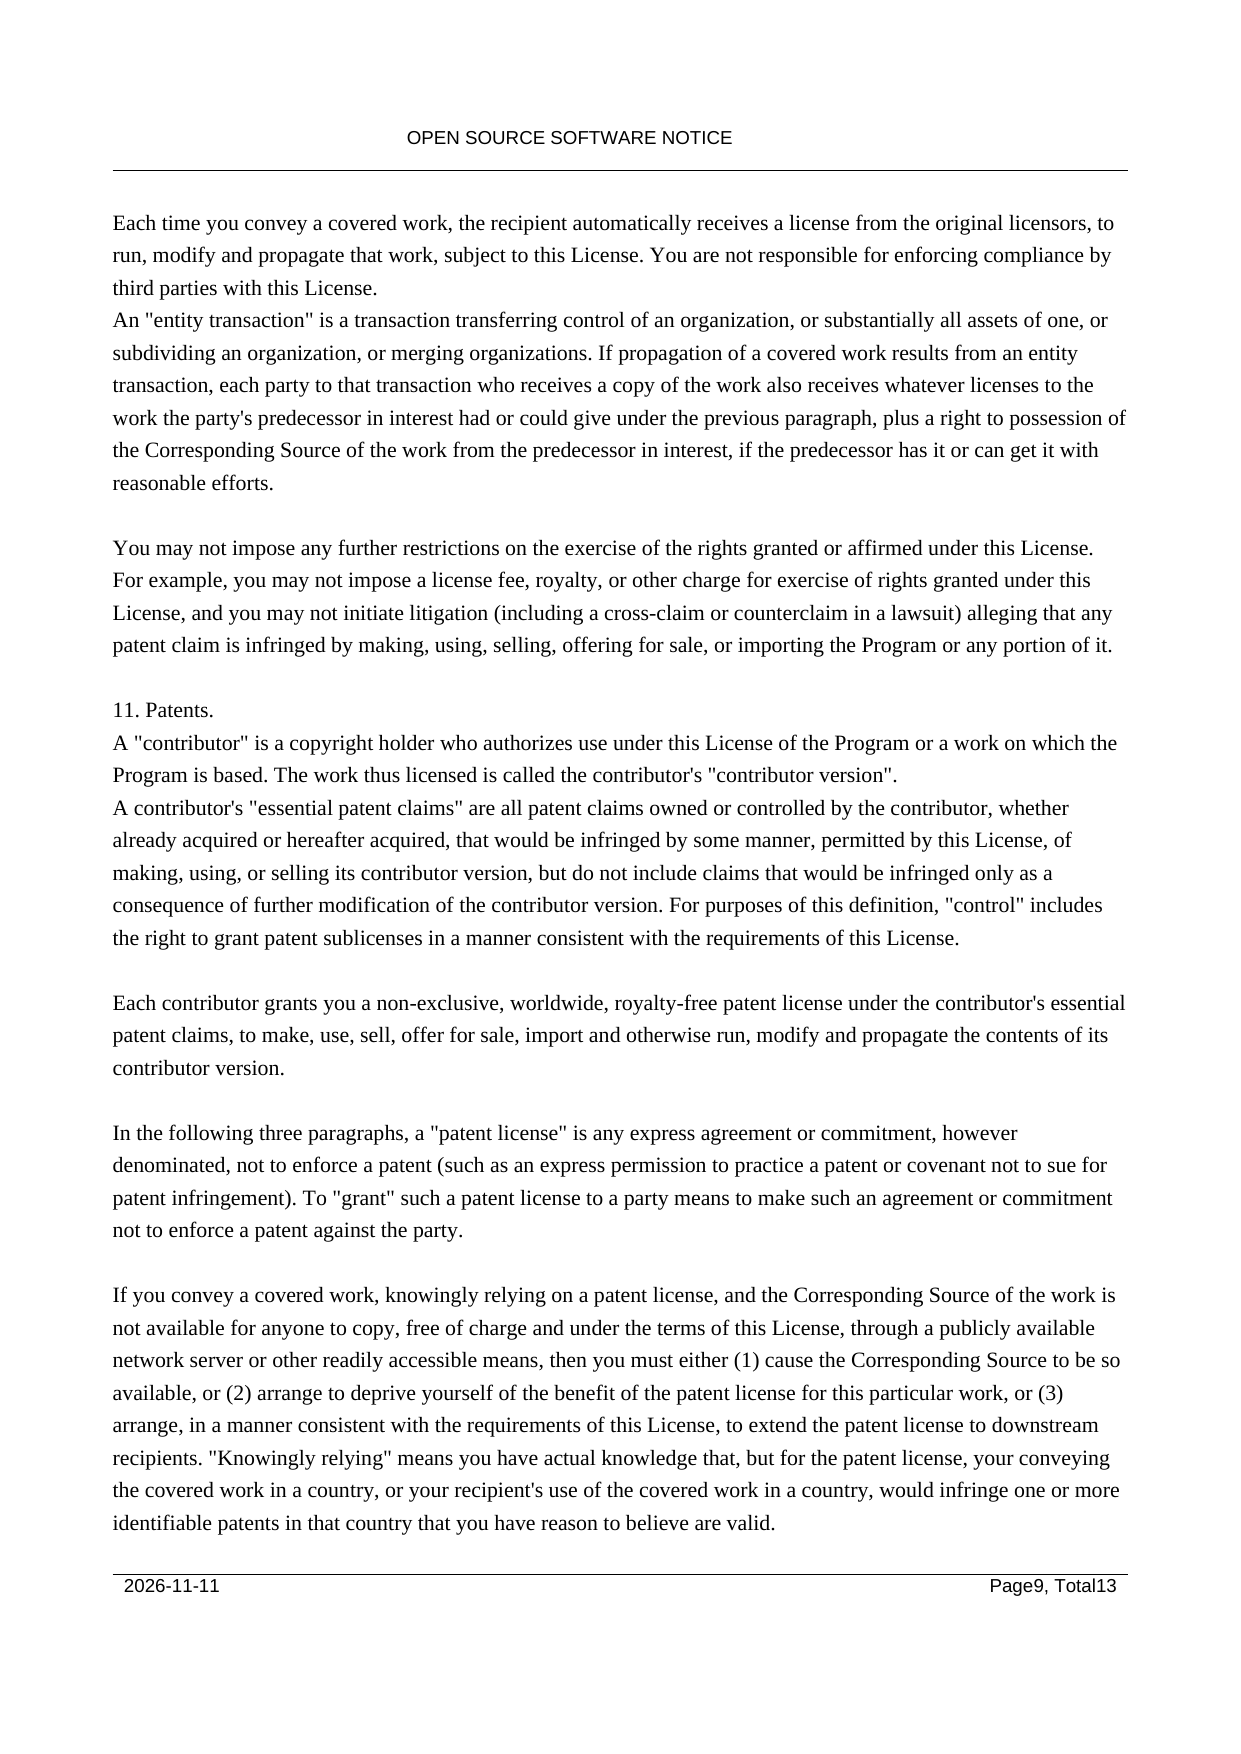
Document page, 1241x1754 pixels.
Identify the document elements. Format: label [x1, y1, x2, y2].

text [112, 206, 1128, 1539]
